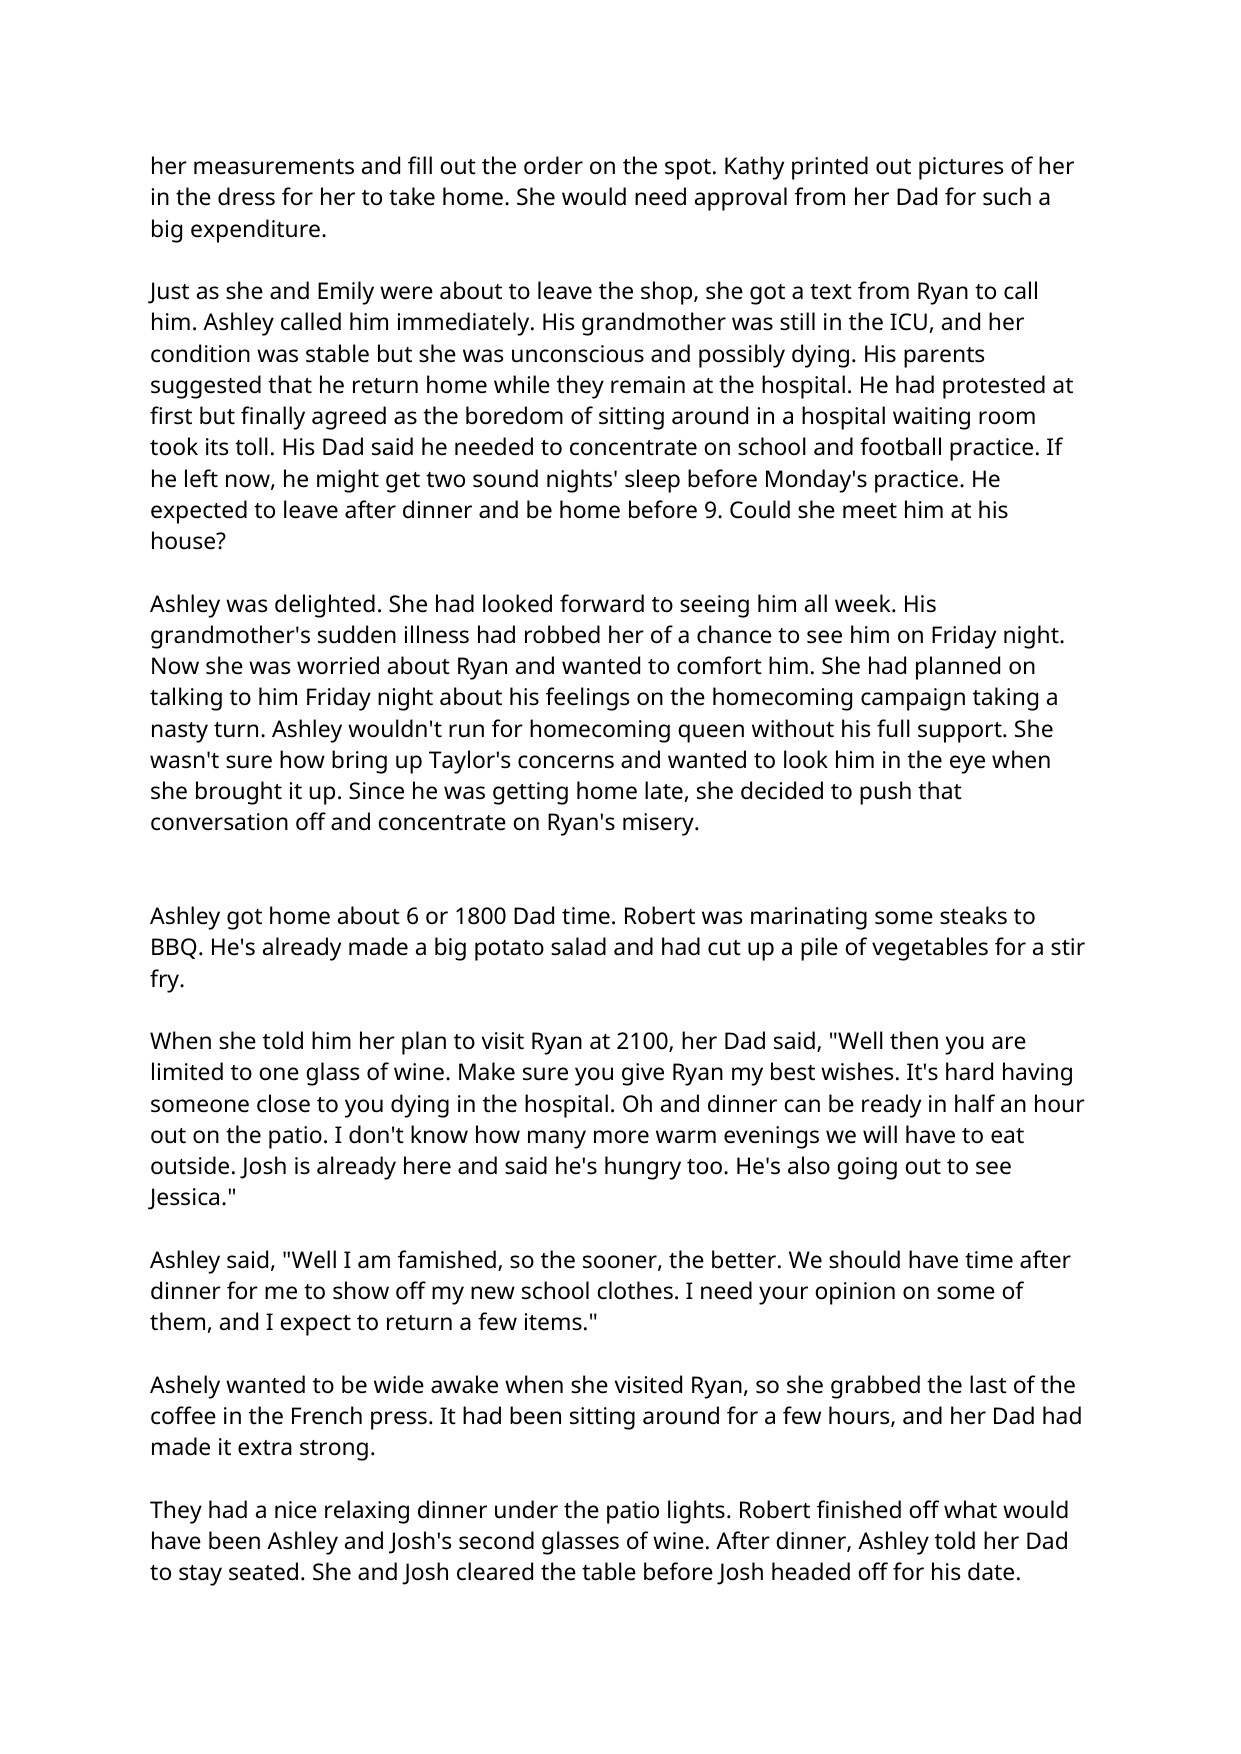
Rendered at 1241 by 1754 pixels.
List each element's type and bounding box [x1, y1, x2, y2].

text [150, 900, 1090, 1587]
text [150, 150, 1090, 837]
